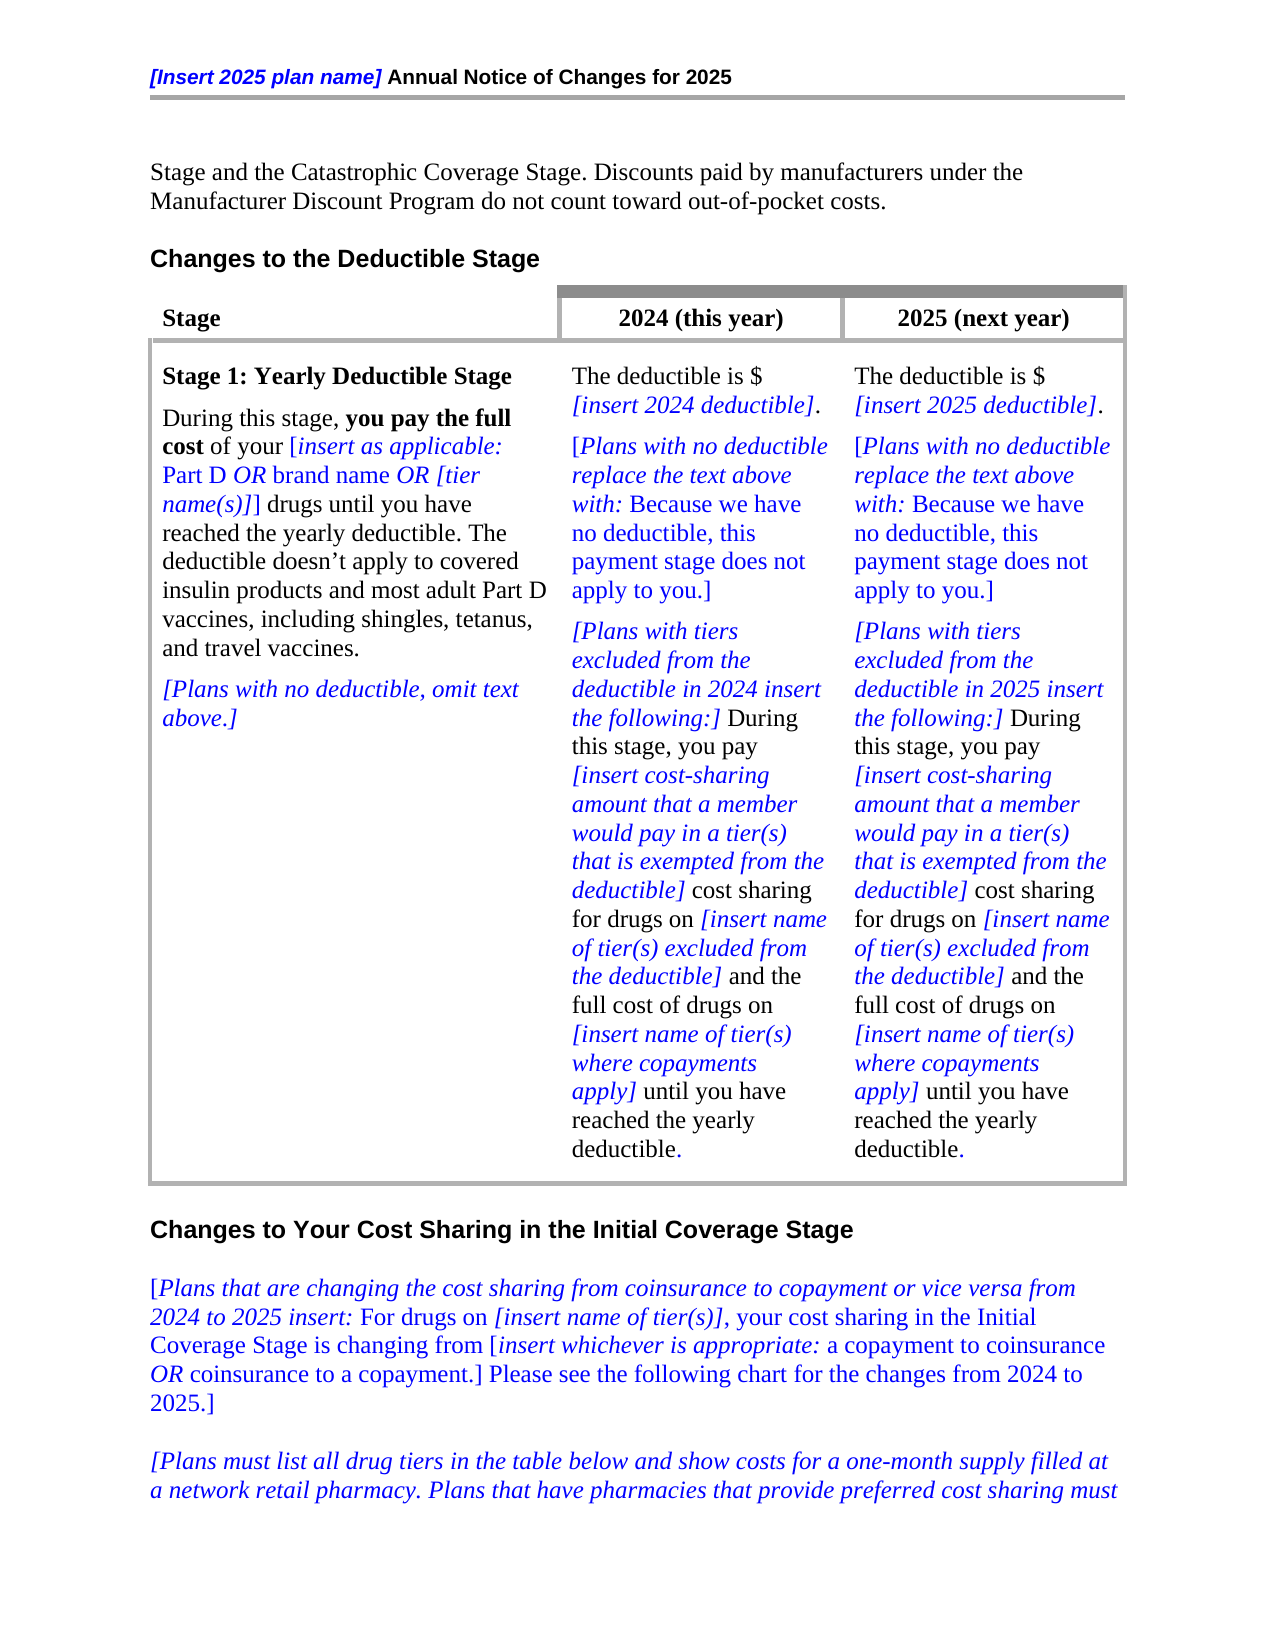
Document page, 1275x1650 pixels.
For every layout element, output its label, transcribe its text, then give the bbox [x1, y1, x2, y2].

table_header Stage [150, 285, 557, 338]
table_cell Stage 1: Yearly Deductible Stage During this stage, you pay the full cost of your [insert as applicable: Part D OR brand name OR [tier name(s)]] drugs until you have reached the yearly deductible. The deductible doesn’t apply to covered insulin products and most adult Part D vaccines, including shingles, tetanus, and travel vaccines. [Plans with no deductible, omit text above.] [152, 339, 559, 1181]
subtitle Changes to Your Cost Sharing in the Initial Coverage Stage [150, 1215, 1125, 1244]
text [150, 157, 1125, 214]
table_cell The deductible is $[insert 2024 deductible]. [Plans with no deductible replace the text above with: Because we have no deductible, this payment stage does not apply to you.] [Plans with tiers excluded from the deductible in 2024 insert the following:] During this stage, you pay [insert cost-sharing amount that a member would pay in a tier(s) that is exempted from the deductible] cost sharing for drugs on [insert name of tier(s) excluded from the deductible] and the full cost of drugs on [insert name of tier(s) where copayments apply] until you have reached the yearly deductible. [560, 343, 842, 1181]
table_header 2024 (this year) [562, 298, 840, 338]
text [Plans that are changing the cost sharing from coinsurance to copayment or vice versa from 2024 to 2025 insert: For drugs on [insert name of tier(s)], your cost sharing in the Initial Coverage Stage is changing from [insert whichever is appropriate: a copayment to coinsurance OR coinsurance to a copayment.] Please see the following chart for the changes from 2024 to 2025.] [150, 1273, 1125, 1417]
subtitle Changes to the Deductible Stage [150, 244, 1125, 272]
table_header 2025 (next year) [845, 298, 1123, 338]
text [150, 1446, 1125, 1503]
table_cell The deductible is $[insert 2025 deductible]. [Plans with no deductible replace the text above with: Because we have no deductible, this payment stage does not apply to you.] [Plans with tiers excluded from the deductible in 2025 insert the following:] During this stage, you pay [insert cost-sharing amount that a member would pay in a tier(s) that is exempted from the deductible] cost sharing for drugs on [insert name of tier(s) excluded from the deductible] and the full cost of drugs on [insert name of tier(s) where copayments apply] until you have reached the yearly deductible. [842, 343, 1123, 1181]
